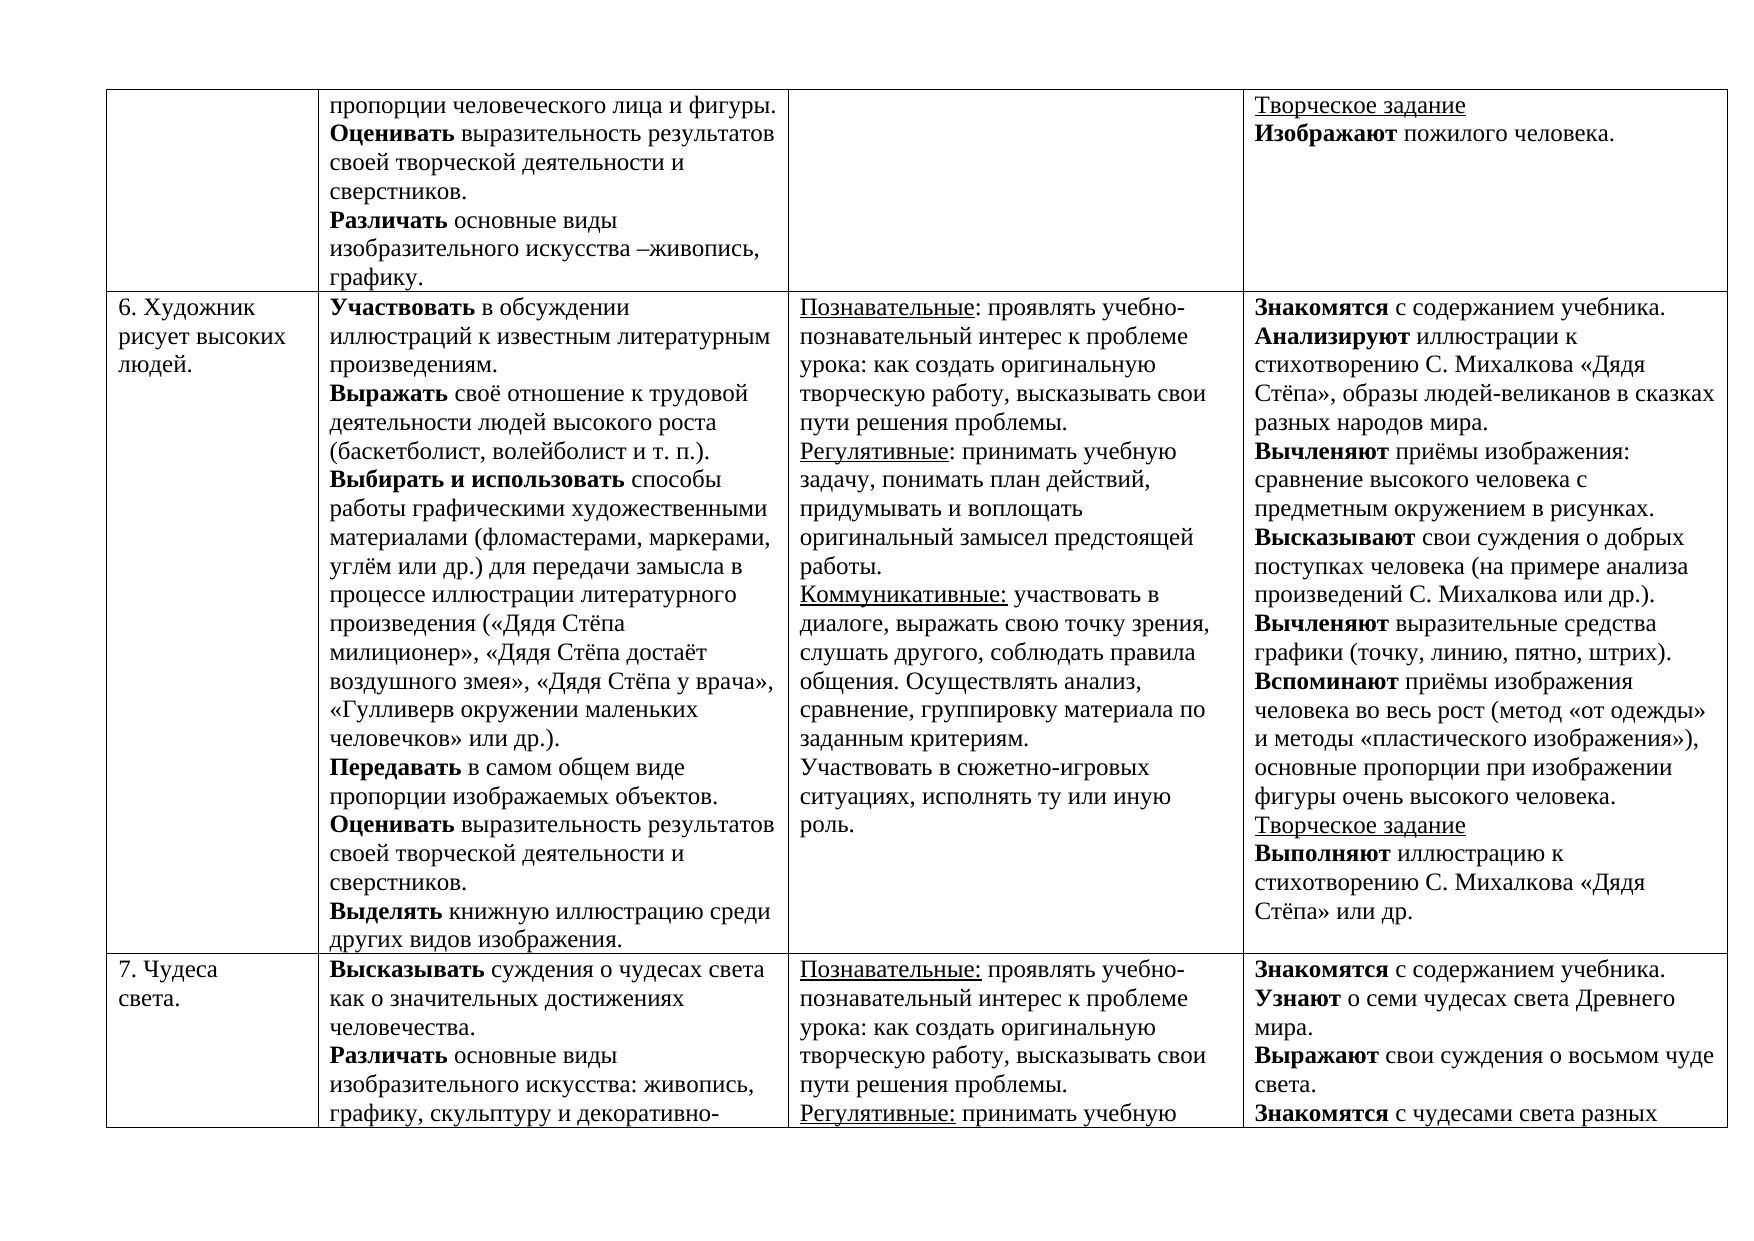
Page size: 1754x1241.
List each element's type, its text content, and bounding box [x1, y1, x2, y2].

table_cell Знакомятся с содержанием учебника. Анализируют иллюстрации к стихотворению С. Михалкова «Дядя Стёпа», образы людей-великанов в сказках разных народов мира. Вычленяют приёмы изображения: сравнение высокого человека с предметным окружением в рисунках. Высказывают свои суждения о добрых поступках человека (на примере анализа произведений С. Михалкова или др.). Вычленяют выразительные средства графики (точку, линию, пятно, штрих). Вспоминают приёмы изображения человека во весь рост (метод «от одежды» и методы «пластического изображения»), основные пропорции при изображении фигуры очень высокого человека. Творческое задание Выполняют иллюстрацию к стихотворению С. Михалкова «Дядя Стёпа» или др. [1244, 292, 1727, 953]
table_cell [789, 90, 1243, 291]
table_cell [107, 90, 318, 291]
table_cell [319, 954, 788, 1127]
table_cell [1244, 90, 1727, 291]
table_cell 7. Чудеса света. [107, 954, 318, 1127]
table_cell Участвовать в обсуждении иллюстраций к известным литературным произведениям. Выражать своё отношение к трудовой деятельности людей высокого роста (баскетболист, волейболист и т. п.). Выбирать и использовать способы работы графическими художественными материалами (фломастерами, маркерами, углём или др.) для передачи замысла в процессе иллюстрации литературного произведения («Дядя Стёпа милиционер», «Дядя Стёпа достаёт воздушного змея», «Дядя Стёпа у врача», «Гулливерв окружении маленьких человечков» или др.). Передавать в самом общем виде пропорции изображаемых объектов. Оценивать выразительность результатов своей творческой деятельности и сверстников. Выделять книжную иллюстрацию среди других видов изображения. [319, 292, 788, 953]
table_cell Познавательные: проявлять учебно-познавательный интерес к проблеме урока: как создать оригинальную творческую работу, высказывать свои пути решения проблемы. Регулятивные: принимать учебную задачу, понимать план действий, придумывать и воплощать оригинальный замысел предстоящей работы. Коммуникативные: участвовать в диалоге, выражать свою точку зрения, слушать другого, соблюдать правила общения. Осуществлять анализ, сравнение, группировку материала по заданным критериям. Участвовать в сюжетно-игровых ситуациях, исполнять ту или иную роль. [789, 292, 1243, 953]
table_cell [789, 954, 1243, 1127]
table_cell 6. Художник рисует высоких людей. [107, 292, 318, 953]
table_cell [319, 90, 788, 291]
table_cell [1244, 954, 1727, 1127]
